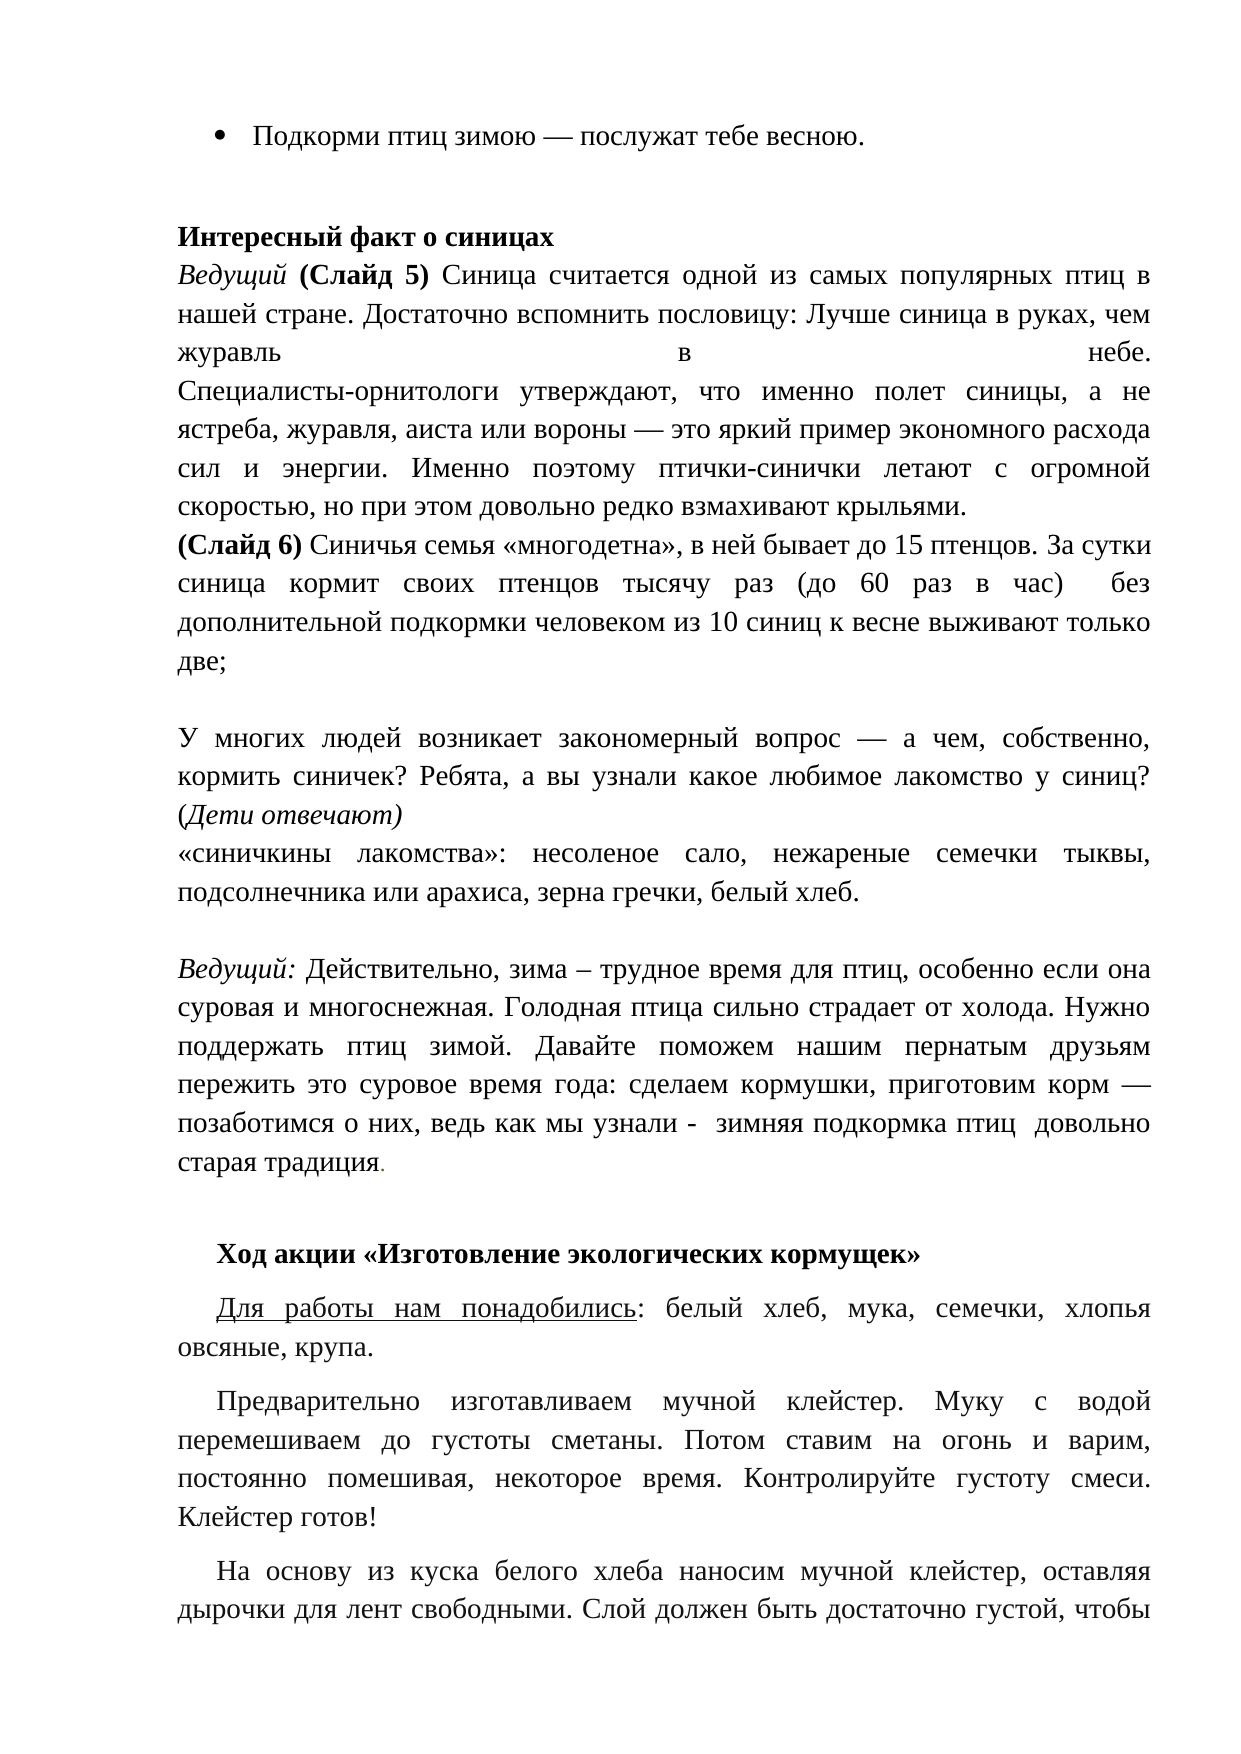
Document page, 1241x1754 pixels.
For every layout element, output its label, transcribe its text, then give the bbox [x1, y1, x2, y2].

text (Слайд 6) Синичья семья «многодетна», в ней бывает до 15 птенцов. За сутки синица кормит своих птенцов тысячу раз (до 60 раз в час) без дополнительной подкормки человеком из 10 синиц к весне выживают только две; [177, 527, 1152, 676]
text Предварительно изготавливаем мучной клейстер. Муку с водой перемешиваем до густоты сметаны. Потом ставим на огонь и варим, постоянно помешивая, некоторое время. Контролируйте густоту смеси. Клейстер готов! [177, 1455, 1152, 1532]
text Интересный факт о синицах [177, 219, 1152, 252]
text У многих людей возникает закономерный вопрос — а чем, собственно, кормить синичек? Ребята, а вы узнали какое любимое лакомство у синиц? (Дети отвечают) [177, 720, 1152, 830]
text Для работы нам понадобились: белый хлеб, мука, семечки, хлопья овсяные, крупа. [177, 1291, 1152, 1363]
text Ведущий: Действительно, зима – трудное время для птиц, особенно если она суровая и многоснежная. Голодная птица сильно страдает от холода. Нужно поддержать птиц зимой. Давайте поможем нашим пернатым друзьям пережить это суровое время года: сделаем кормушки, приготовим корм — позаботимся о них, ведь как мы узнали - зимняя подкормка птиц довольно старая традиция. [177, 951, 1152, 1177]
text Ход акции «Изготовление экологических кормущек» [177, 1236, 1152, 1270]
text Предварительно изготавливаем мучной клейстер. Муку с водой перемешиваем до густоты сметаны. Потом ставим на огонь и варим, постоянно помешивая, некоторое время. Контролируйте густоту смеси. Клейстер готов! [177, 1383, 1152, 1422]
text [177, 1553, 1152, 1592]
text «синичкины лакомства»: несоленое сало, нежареные семечки тыквы, подсолнечника или арахиса, зерна гречки, белый хлеб. [177, 869, 1152, 907]
text Ведущий (Слайд 5) Синица считается одной из самых популярных птиц в нашей стране. Достаточно вспомнить пословицу: Лучше синица в руках, чем журавль в небе. Специалисты-орнитологи утверждают, что именно полет синицы, а не ястреба, журавля, аиста или вороны — это яркий пример экономного расхода сил и энергии. Именно поэтому птички-синички летают с огромной скоростью, но при этом довольно редко взмахивают крыльями. [177, 257, 1152, 522]
list Подкорми птиц зимою — послужат тебе весною. [215, 118, 1152, 152]
